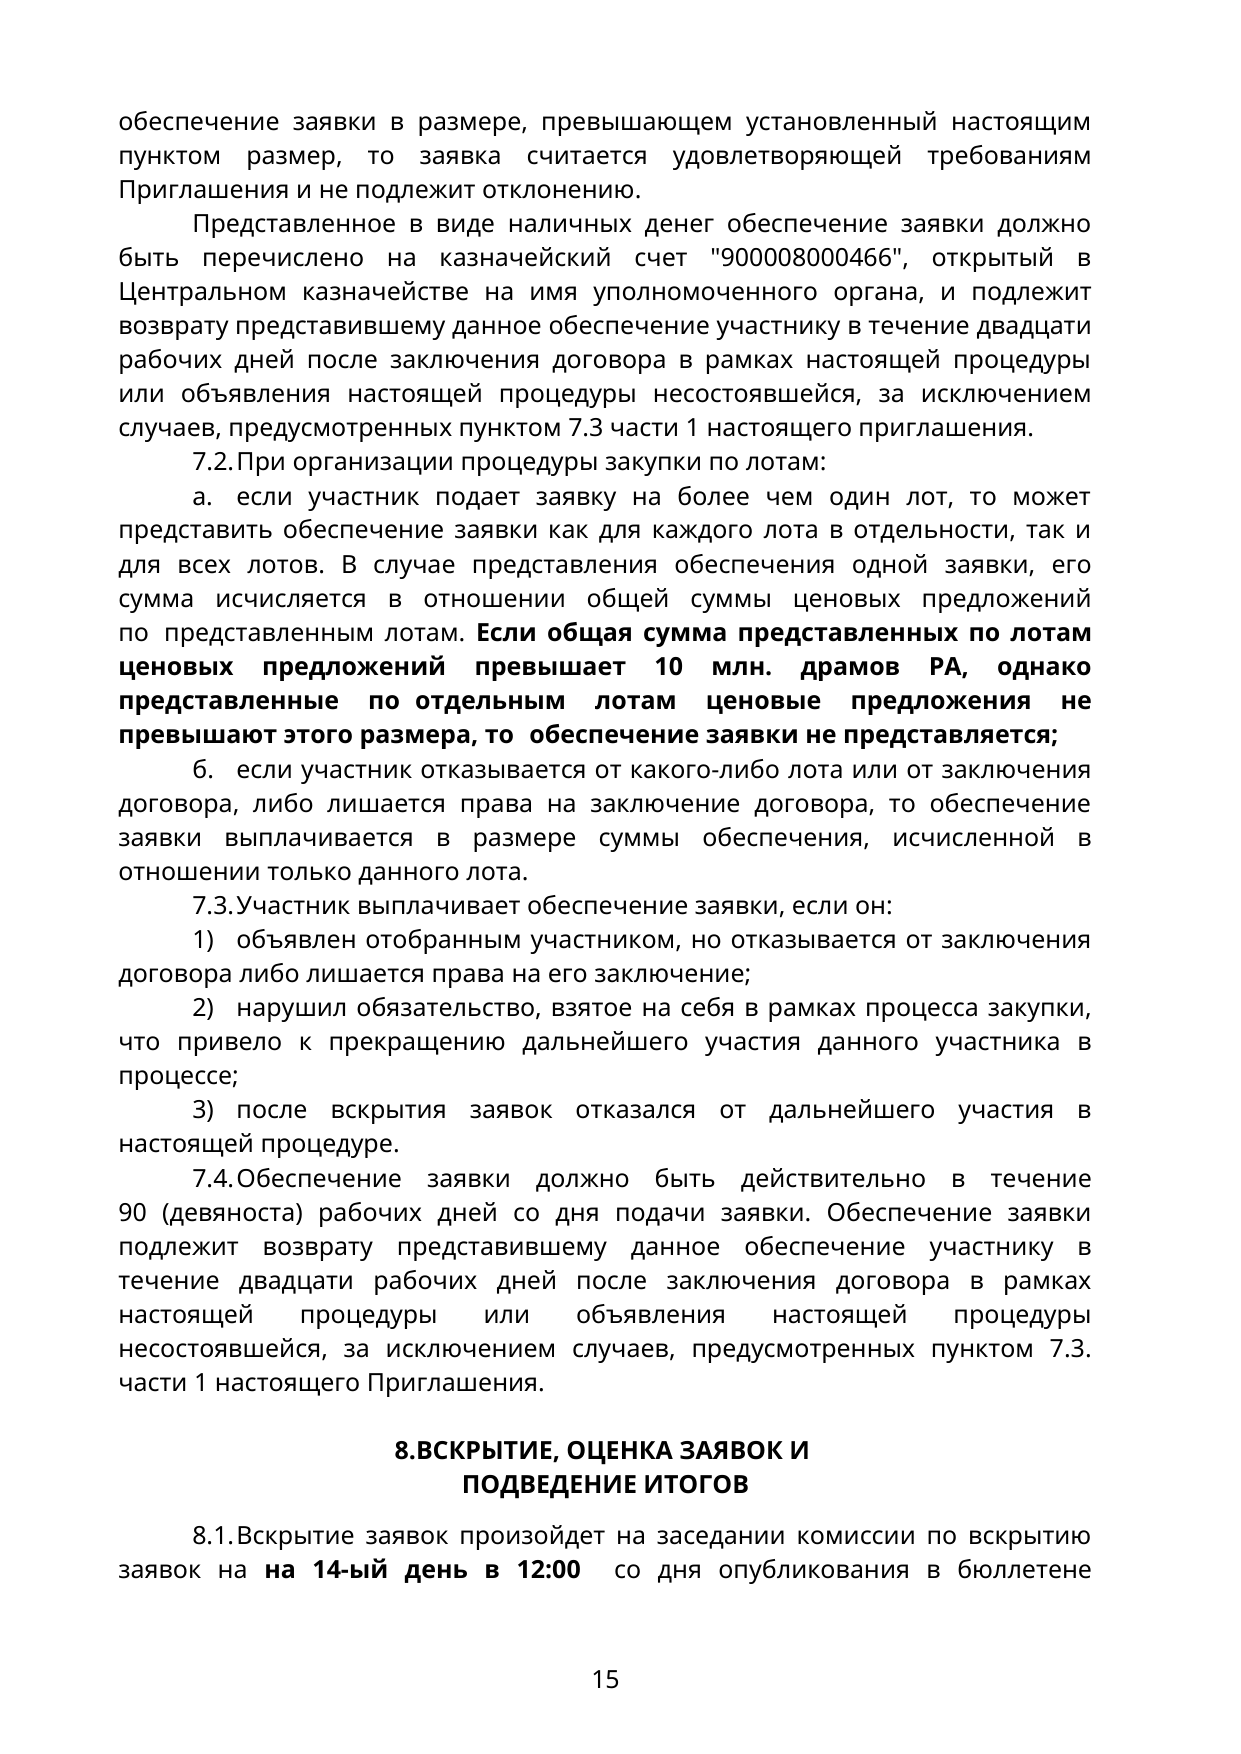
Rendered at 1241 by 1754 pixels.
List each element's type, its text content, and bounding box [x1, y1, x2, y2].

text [118, 103, 1092, 206]
text а. если участник подает заявку на более чем один лот, то может представить обеспечение заявки как для каждого лота в отдельности, так и для всех лотов. В случае представления обеспечения одной заявки, его сумма исчисляется в отношении общей суммы ценовых предложений по представленным лотам. Если общая сумма представленных по лотам ценовых предложений превышает 10 млн. драмов РА, однако представленные по отдельным лотам ценовые предложения не превышают этого размера, то обеспечение заявки не представляется; [118, 478, 1092, 751]
text 7.4. Обеспечение заявки должно быть действительно в течение 90 (девяноста) рабочих дней со дня подачи заявки. Обеспечение заявки подлежит возврату представившему данное обеспечение участнику в течение двадцати рабочих дней после заключения договора в рамках настоящей процедуры или объявления настоящей процедуры несостоявшейся, за исключением случаев, предусмотренных пунктом 7.3. части 1 настоящего Приглашения. [118, 1160, 1092, 1399]
text 3) после вскрытия заявок отказался от дальнейшего участия в настоящей процедуре. [118, 1092, 1092, 1160]
text 2) нарушил обязательство, взятое на себя в рамках процесса закупки, что привело к прекращению дальнейшего участия данного участника в процессе; [118, 990, 1092, 1092]
text 7.2. При организации процедуры закупки по лотам: [118, 444, 1092, 478]
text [118, 1518, 1092, 1586]
text Представленное в виде наличных денег обеспечение заявки должно быть перечислено на казначейский счет "900008000466", открытый в Центральном казначействе на имя уполномоченного органа, и подлежит возврату представившему данное обеспечение участнику в течение двадцати рабочих дней после заключения договора в рамках настоящей процедуры или объявления настоящей процедуры несостоявшейся, за исключением случаев, предусмотренных пунктом 7.3 части 1 настоящего приглашения. [118, 206, 1092, 444]
text 1) объявлен отобранным участником, но отказывается от заключения договора либо лишается права на его заключение; [118, 922, 1092, 990]
text 7.3. Участник выплачивает обеспечение заявки, если он: [118, 888, 1092, 922]
text б. если участник отказывается от какого-либо лота или от заключения договора, либо лишается права на заключение договора, то обеспечение заявки выплачивается в размере суммы обеспечения, исчисленной в отношении только данного лота. [118, 751, 1092, 888]
text 8.ВСКРЫТИЕ, ОЦЕНКА ЗАЯВОК И ПОДВЕДЕНИЕ ИТОГОВ [118, 1433, 1092, 1501]
